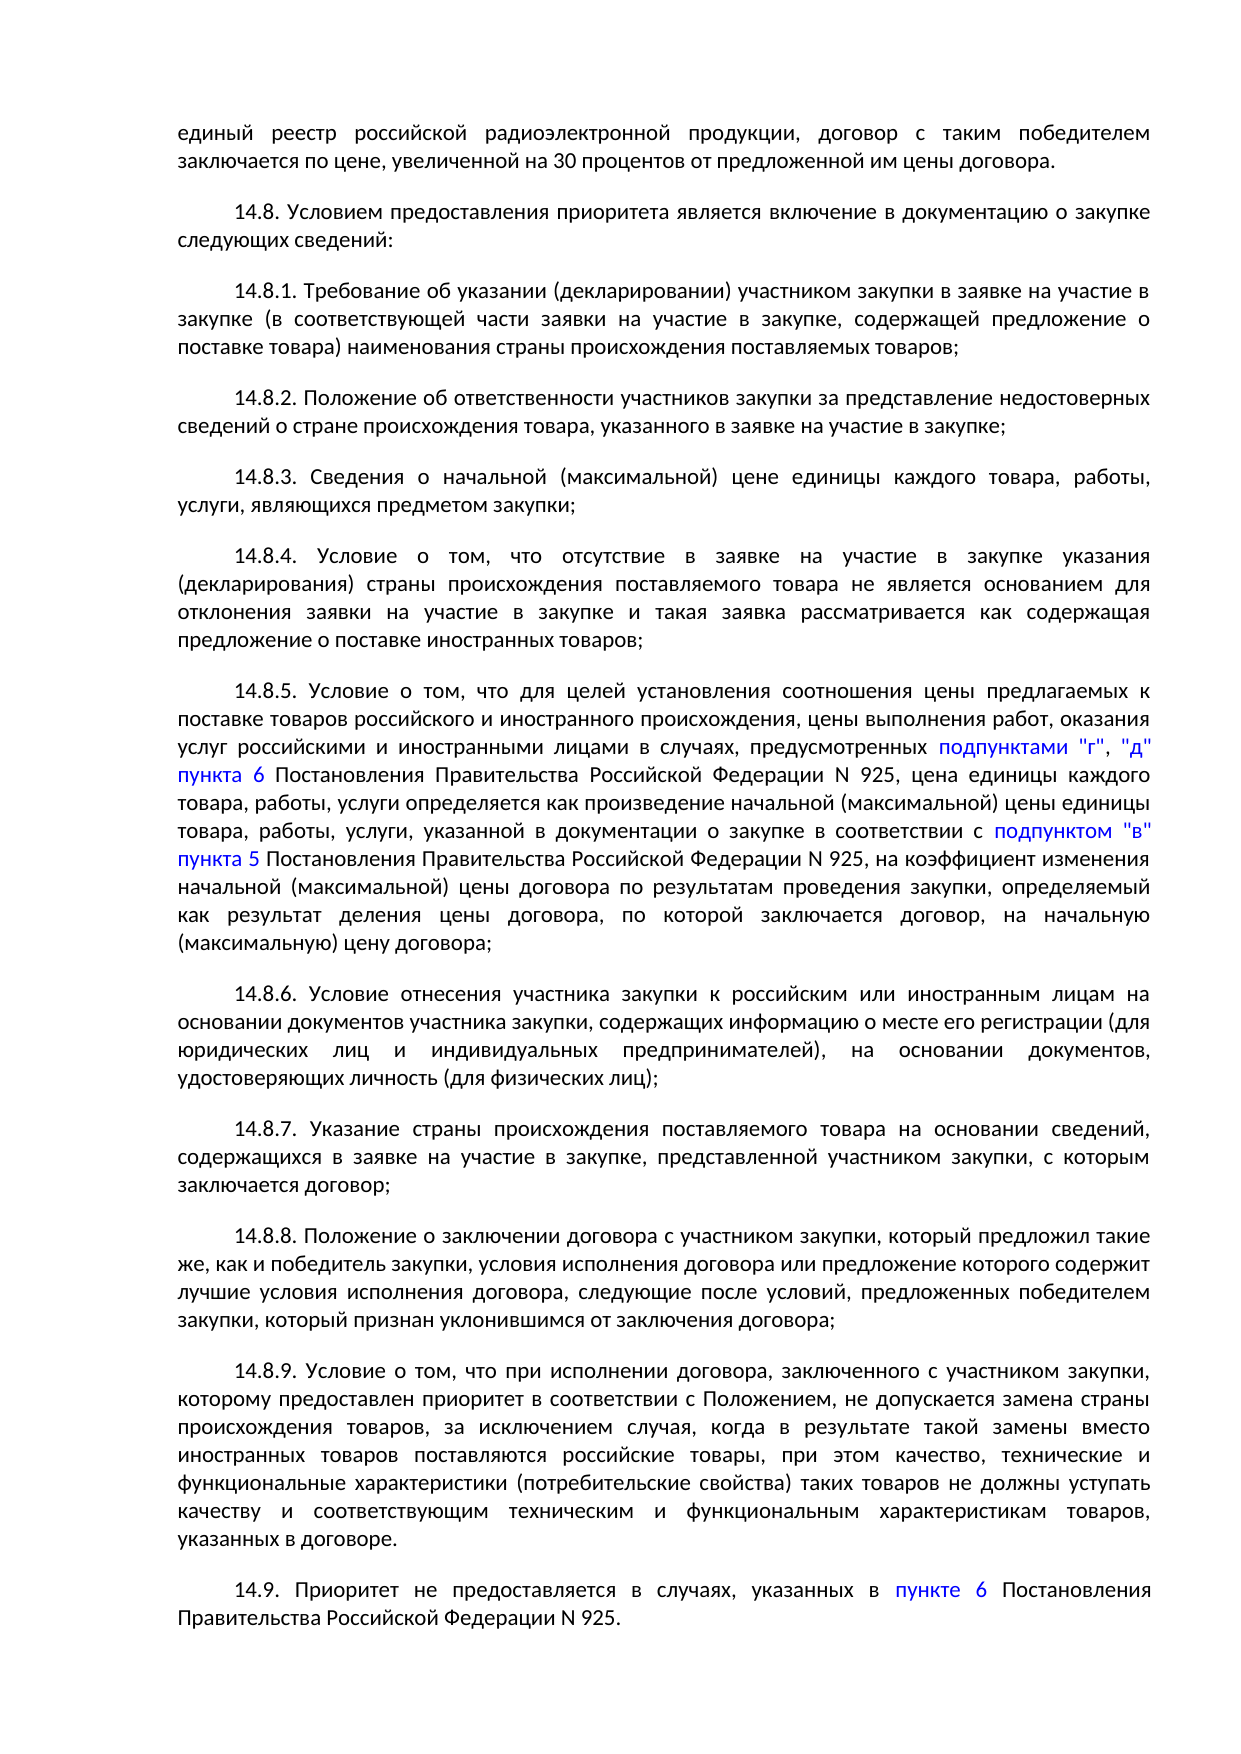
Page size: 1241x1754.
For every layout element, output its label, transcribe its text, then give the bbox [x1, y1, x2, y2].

text 14.9. Приоритет не предоставляется в случаях, указанных в пункте 6 Постановления Правительства Российской Федерации N 925. [177, 1575, 1152, 1631]
text 14.8.9. Условие о том, что при исполнении договора, заключенного с участником закупки, которому предоставлен приоритет в соответствии с Положением, не допускается замена страны происхождения товаров, за исключением случая, когда в результате такой замены вместо иностранных товаров поставляются российские товары, при этом качество, технические и функциональные характеристики (потребительские свойства) таких товаров не должны уступать качеству и соответствующим техническим и функциональным характеристикам товаров, указанных в договоре. [177, 1356, 1152, 1552]
text 14.8.1. Требование об указании (декларировании) участником закупки в заявке на участие в закупке (в соответствующей части заявки на участие в закупке, содержащей предложение о поставке товара) наименования страны происхождения поставляемых товаров; [177, 276, 1152, 360]
text 14.8.6. Условие отнесения участника закупки к российским или иностранным лицам на основании документов участника закупки, содержащих информацию о месте его регистрации (для юридических лиц и индивидуальных предпринимателей), на основании документов, удостоверяющих личность (для физических лиц); [177, 979, 1152, 1091]
text 14.8.5. Условие о том, что для целей установления соотношения цены предлагаемых к поставке товаров российского и иностранного происхождения, цены выполнения работ, оказания услуг российскими и иностранными лицами в случаях, предусмотренных подпунктами "г", "д" пункта 6 Постановления Правительства Российской Федерации N 925, цена единицы каждого товара, работы, услуги определяется как произведение начальной (максимальной) цены единицы товара, работы, услуги, указанной в документации о закупке в соответствии с подпунктом "в" пункта 5 Постановления Правительства Российской Федерации N 925, на коэффициент изменения начальной (максимальной) цены договора по результатам проведения закупки, определяемый как результат деления цены договора, по которой заключается договор, на начальную (максимальную) цену договора; [177, 676, 1152, 956]
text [177, 118, 1152, 174]
text 14.8.4. Условие о том, что отсутствие в заявке на участие в закупке указания (декларирования) страны происхождения поставляемого товара не является основанием для отклонения заявки на участие в закупке и такая заявка рассматривается как содержащая предложение о поставке иностранных товаров; [177, 541, 1152, 653]
text 14.8.7. Указание страны происхождения поставляемого товара на основании сведений, содержащихся в заявке на участие в закупке, представленной участником закупки, с которым заключается договор; [177, 1114, 1152, 1198]
text 14.8.8. Положение о заключении договора с участником закупки, который предложил такие же, как и победитель закупки, условия исполнения договора или предложение которого содержит лучшие условия исполнения договора, следующие после условий, предложенных победителем закупки, который признан уклонившимся от заключения договора; [177, 1221, 1152, 1333]
text 14.8.3. Сведения о начальной (максимальной) цене единицы каждого товара, работы, услуги, являющихся предметом закупки; [177, 462, 1152, 518]
text 14.8. Условием предоставления приоритета является включение в документацию о закупке следующих сведений: [177, 197, 1152, 253]
text 14.8.2. Положение об ответственности участников закупки за представление недостоверных сведений о стране происхождения товара, указанного в заявке на участие в закупке; [177, 383, 1152, 439]
